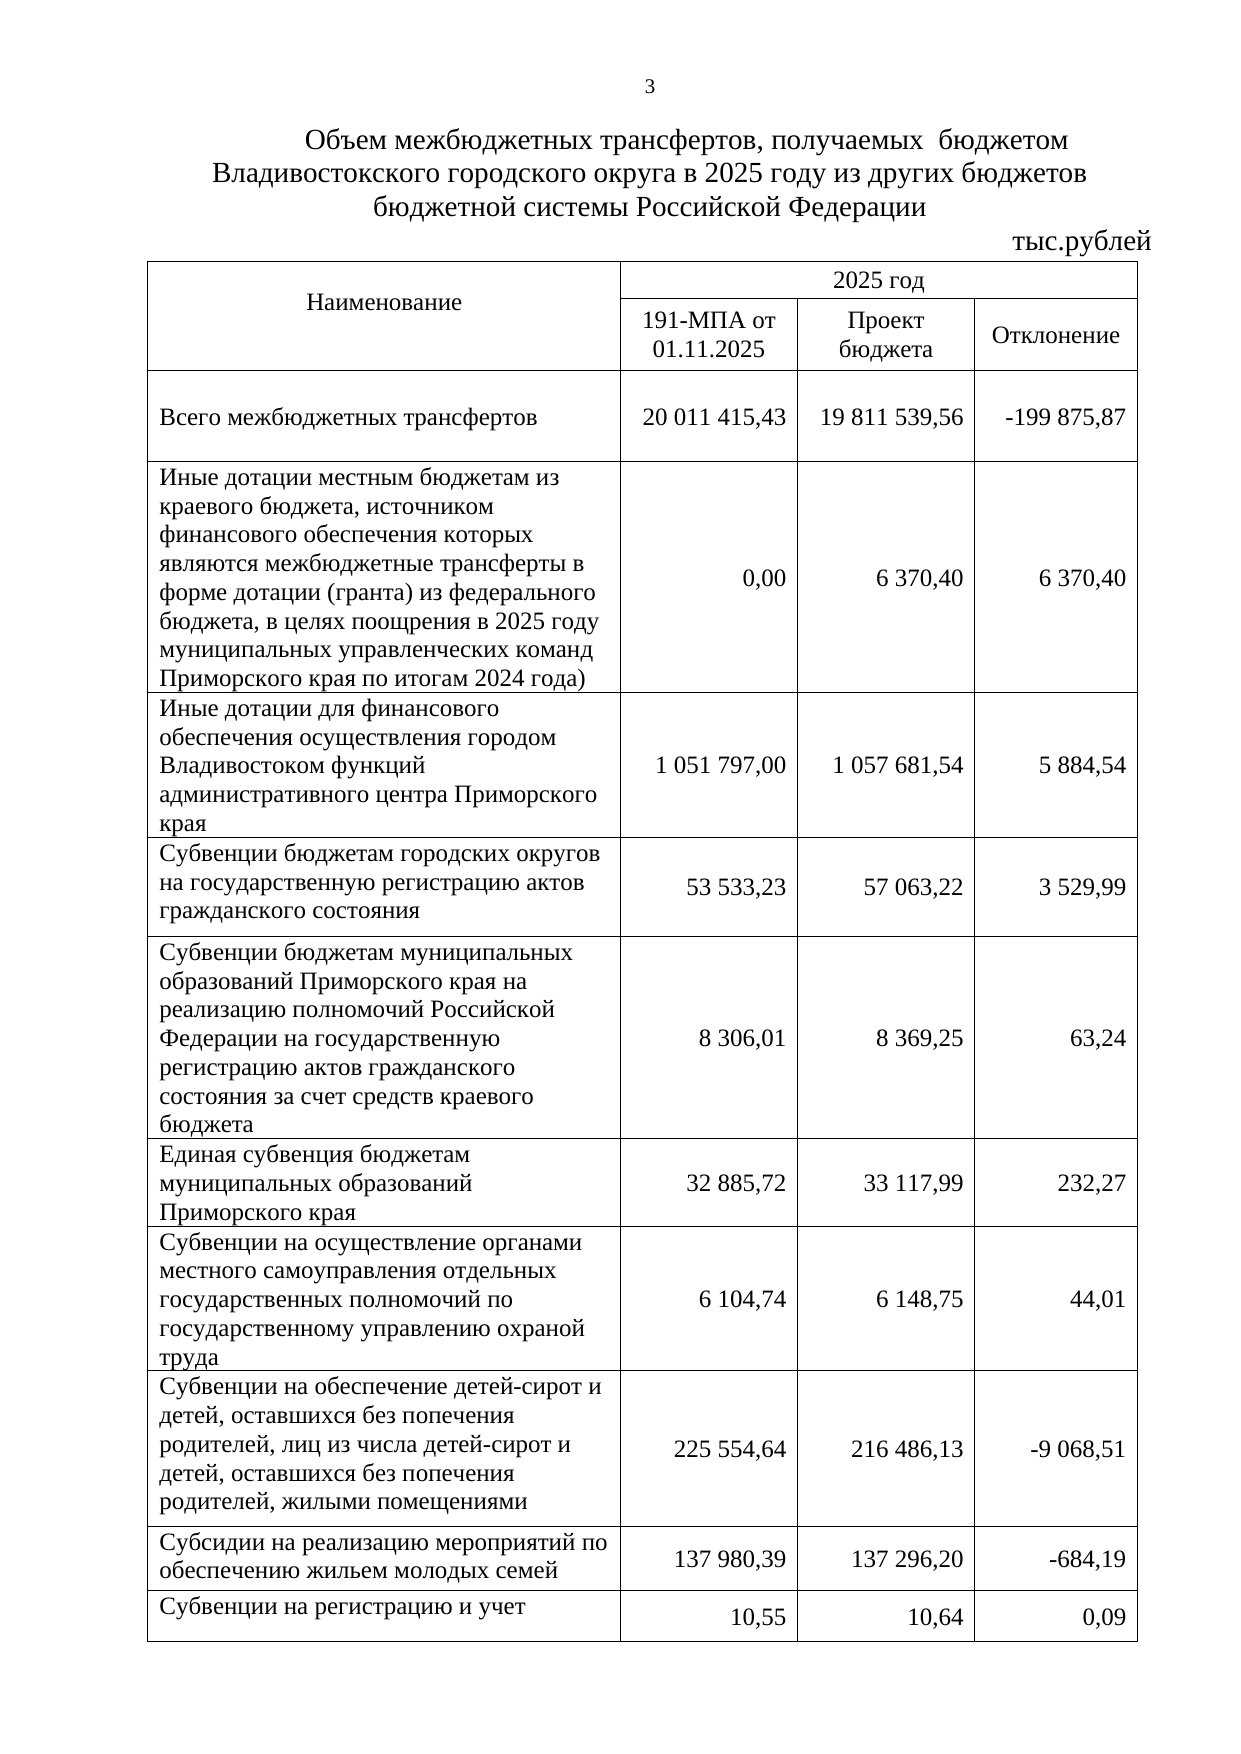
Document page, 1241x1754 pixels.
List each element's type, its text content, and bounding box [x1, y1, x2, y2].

table_cell 191-МПА от 01.11.2025 [621, 299, 797, 370]
table_cell -684,19 [975, 1527, 1137, 1590]
table_cell Единая субвенция бюджетам муниципальных образований Приморского края [148, 1139, 620, 1226]
table_cell 10,64 [798, 1591, 974, 1641]
table_cell 6 104,74 [621, 1227, 797, 1370]
table_cell 53 533,23 [621, 838, 797, 936]
table_cell -9 068,51 [975, 1371, 1137, 1526]
table_cell 0,09 [975, 1591, 1137, 1641]
table_cell Иные дотации для финансового обеспечения осуществления городом Владивостоком функций административного центра Приморского края [148, 693, 620, 837]
table_cell 63,24 [975, 937, 1137, 1138]
table_cell 232,27 [975, 1139, 1137, 1226]
table_cell 44,01 [975, 1227, 1137, 1370]
table_cell Отклонение [975, 299, 1137, 370]
table_cell 8 306,01 [621, 937, 797, 1138]
text Объем межбюджетных трансфертов, получаемых бюджетом Владивостокского городского округа в 2025 году из других бюджетов бюджетной системы Российской Федерации [148, 122, 1152, 223]
table_cell 3 529,99 [975, 838, 1137, 936]
table_cell 1 051 797,00 [621, 693, 797, 837]
table_cell Субвенции на осуществление органами местного самоуправления отдельных государственных полномочий по государственному управлению охраной труда [148, 1227, 620, 1370]
table_cell 225 554,64 [621, 1371, 797, 1526]
table_cell 10,55 [621, 1591, 797, 1641]
table_cell Проект бюджета [798, 299, 974, 370]
table_cell Иные дотации местным бюджетам из краевого бюджета, источником финансового обеспечения которых являются межбюджетные трансферты в форме дотации (гранта) из федерального бюджета, в целях поощрения в 2025 году муниципальных управленческих команд Приморского края по итогам 2024 года) [148, 462, 620, 692]
table_cell 0,00 [621, 462, 797, 692]
table_cell 6 148,75 [798, 1227, 974, 1370]
table_cell 8 369,25 [798, 937, 974, 1138]
table_cell Субвенции на обеспечение детей-сирот и детей, оставшихся без попечения родителей, лиц из числа детей-сирот и детей, оставшихся без попечения родителей, жилыми помещениями [148, 1371, 620, 1526]
table_cell 32 885,72 [621, 1139, 797, 1226]
table_cell 57 063,22 [798, 838, 974, 936]
table_cell 5 884,54 [975, 693, 1137, 837]
table_cell 137 980,39 [621, 1527, 797, 1590]
table_cell Всего межбюджетных трансфертов [148, 371, 620, 461]
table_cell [148, 1591, 620, 1641]
table_cell 1 057 681,54 [798, 693, 974, 837]
table_cell Субвенции бюджетам городских округов на государственную регистрацию актов гражданского состояния [148, 838, 620, 936]
table_cell Субвенции бюджетам муниципальных образований Приморского края на реализацию полномочий Российской Федерации на государственную регистрацию актов гражданского состояния за счет средств краевого бюджета [148, 937, 620, 1138]
table_cell 20 011 415,43 [621, 371, 797, 461]
table_cell 6 370,40 [798, 462, 974, 692]
table_cell -199 875,87 [975, 371, 1137, 461]
table_cell 137 296,20 [798, 1527, 974, 1590]
table_header Наименование [148, 262, 620, 370]
text тыс.рублей [148, 223, 1152, 256]
table_cell 216 486,13 [798, 1371, 974, 1526]
table_cell 19 811 539,56 [798, 371, 974, 461]
table_cell 6 370,40 [975, 462, 1137, 692]
table_header 2025 год [621, 262, 1137, 297]
table_cell 33 117,99 [798, 1139, 974, 1226]
table_cell Субсидии на реализацию мероприятий по обеспечению жильем молодых семей [148, 1527, 620, 1590]
